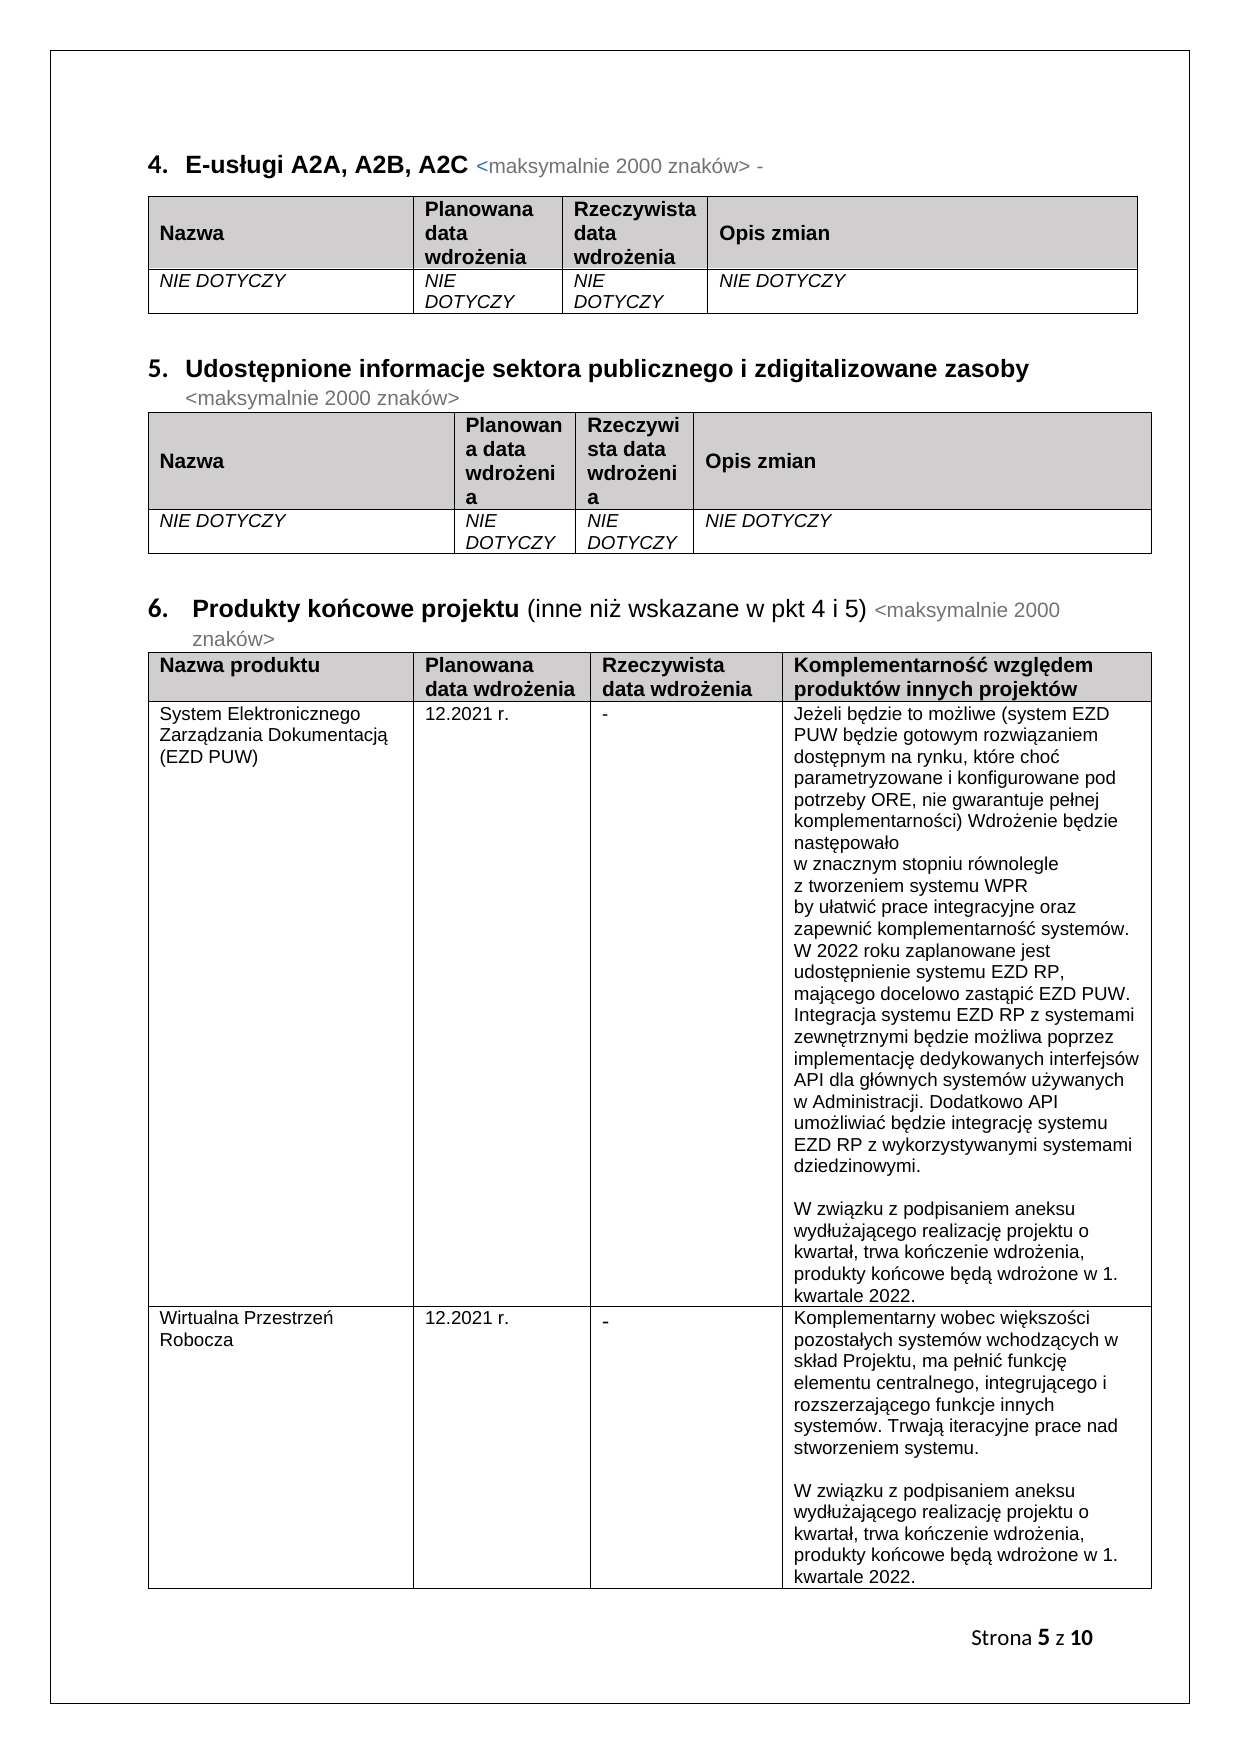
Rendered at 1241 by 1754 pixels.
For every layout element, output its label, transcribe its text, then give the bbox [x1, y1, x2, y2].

table_cell NIE DOTYCZY [576, 510, 693, 553]
table_cell NIE DOTYCZY [455, 510, 575, 553]
table_header Rzeczywista data wdrożenia [576, 413, 693, 509]
table_header Planowana data wdrożenia [414, 197, 562, 268]
table_cell NIE DOTYCZY [414, 270, 562, 313]
table_cell NIE DOTYCZY [149, 510, 454, 553]
table_header Opis zmian [708, 197, 1137, 268]
table_cell - [591, 1307, 782, 1587]
table_cell - [591, 702, 782, 1306]
table_header Nazwa [149, 197, 413, 268]
table_cell NIE DOTYCZY [694, 510, 1151, 553]
subtitle E-usługi A2A, A2B, A2C <maksymalnie 2000 znaków> - [148, 147, 1093, 181]
table_cell Jeżeli będzie to możliwe (system EZD PUW będzie gotowym rozwiązaniem dostępnym na rynku, które choć parametryzowane i konfigurowane pod potrzeby ORE, nie gwarantuje pełnej komplementarności) Wdrożenie będzie następowało w znacznym stopniu równolegle z tworzeniem systemu WPR by ułatwić prace integracyjne oraz zapewnić komplementarność systemów. W 2022 roku zaplanowane jest udostępnienie systemu EZD RP, mającego docelowo zastąpić EZD PUW. Integracja systemu EZD RP z systemami zewnętrznymi będzie możliwa poprzez implementację dedykowanych interfejsów API dla głównych systemów używanych w Administracji. Dodatkowo API umożliwiać będzie integrację systemu EZD RP z wykorzystywanymi systemami dziedzinowymi. W związku z podpisaniem aneksu wydłużającego realizację projektu o kwartał, trwa kończenie wdrożenia, produkty końcowe będą wdrożone w 1. kwartale 2022. [783, 702, 1151, 1306]
subtitle Udostępnione informacje sektora publicznego i zdigitalizowane zasoby <maksymalnie 2000 znaków> [148, 351, 1093, 410]
table_cell NIE DOTYCZY [563, 270, 707, 313]
table_cell 12.2021 r. [414, 1307, 590, 1587]
subtitle Produkty końcowe projektu (inne niż wskazane w pkt 4 i 5) <maksymalnie 2000 znaków> [148, 592, 1093, 650]
table_header Planowana data wdrożenia [455, 413, 575, 509]
table_cell NIE DOTYCZY [708, 270, 1137, 313]
table_header Nazwa [149, 413, 454, 509]
table_header Planowana data wdrożenia [414, 653, 590, 701]
table_header Nazwa produktu [149, 653, 413, 701]
table_header Rzeczywista data wdrożenia [563, 197, 707, 268]
table_header Opis zmian [694, 413, 1151, 509]
table_cell NIE DOTYCZY [149, 270, 413, 313]
table_header Komplementarność względem produktów innych projektów [783, 653, 1151, 701]
table_header Rzeczywista data wdrożenia [591, 653, 782, 701]
table_cell System Elektronicznego Zarządzania Dokumentacją (EZD PUW) [149, 702, 413, 1306]
table_cell 12.2021 r. [414, 702, 590, 1306]
table_cell Komplementarny wobec większości pozostałych systemów wchodzących w skład Projektu, ma pełnić funkcję elementu centralnego, integrującego i rozszerzającego funkcje innych systemów. Trwają iteracyjne prace nad stworzeniem systemu. W związku z podpisaniem aneksu wydłużającego realizację projektu o kwartał, trwa kończenie wdrożenia, produkty końcowe będą wdrożone w 1. kwartale 2022. [783, 1307, 1151, 1587]
table_cell Wirtualna Przestrzeń Robocza [149, 1307, 413, 1587]
